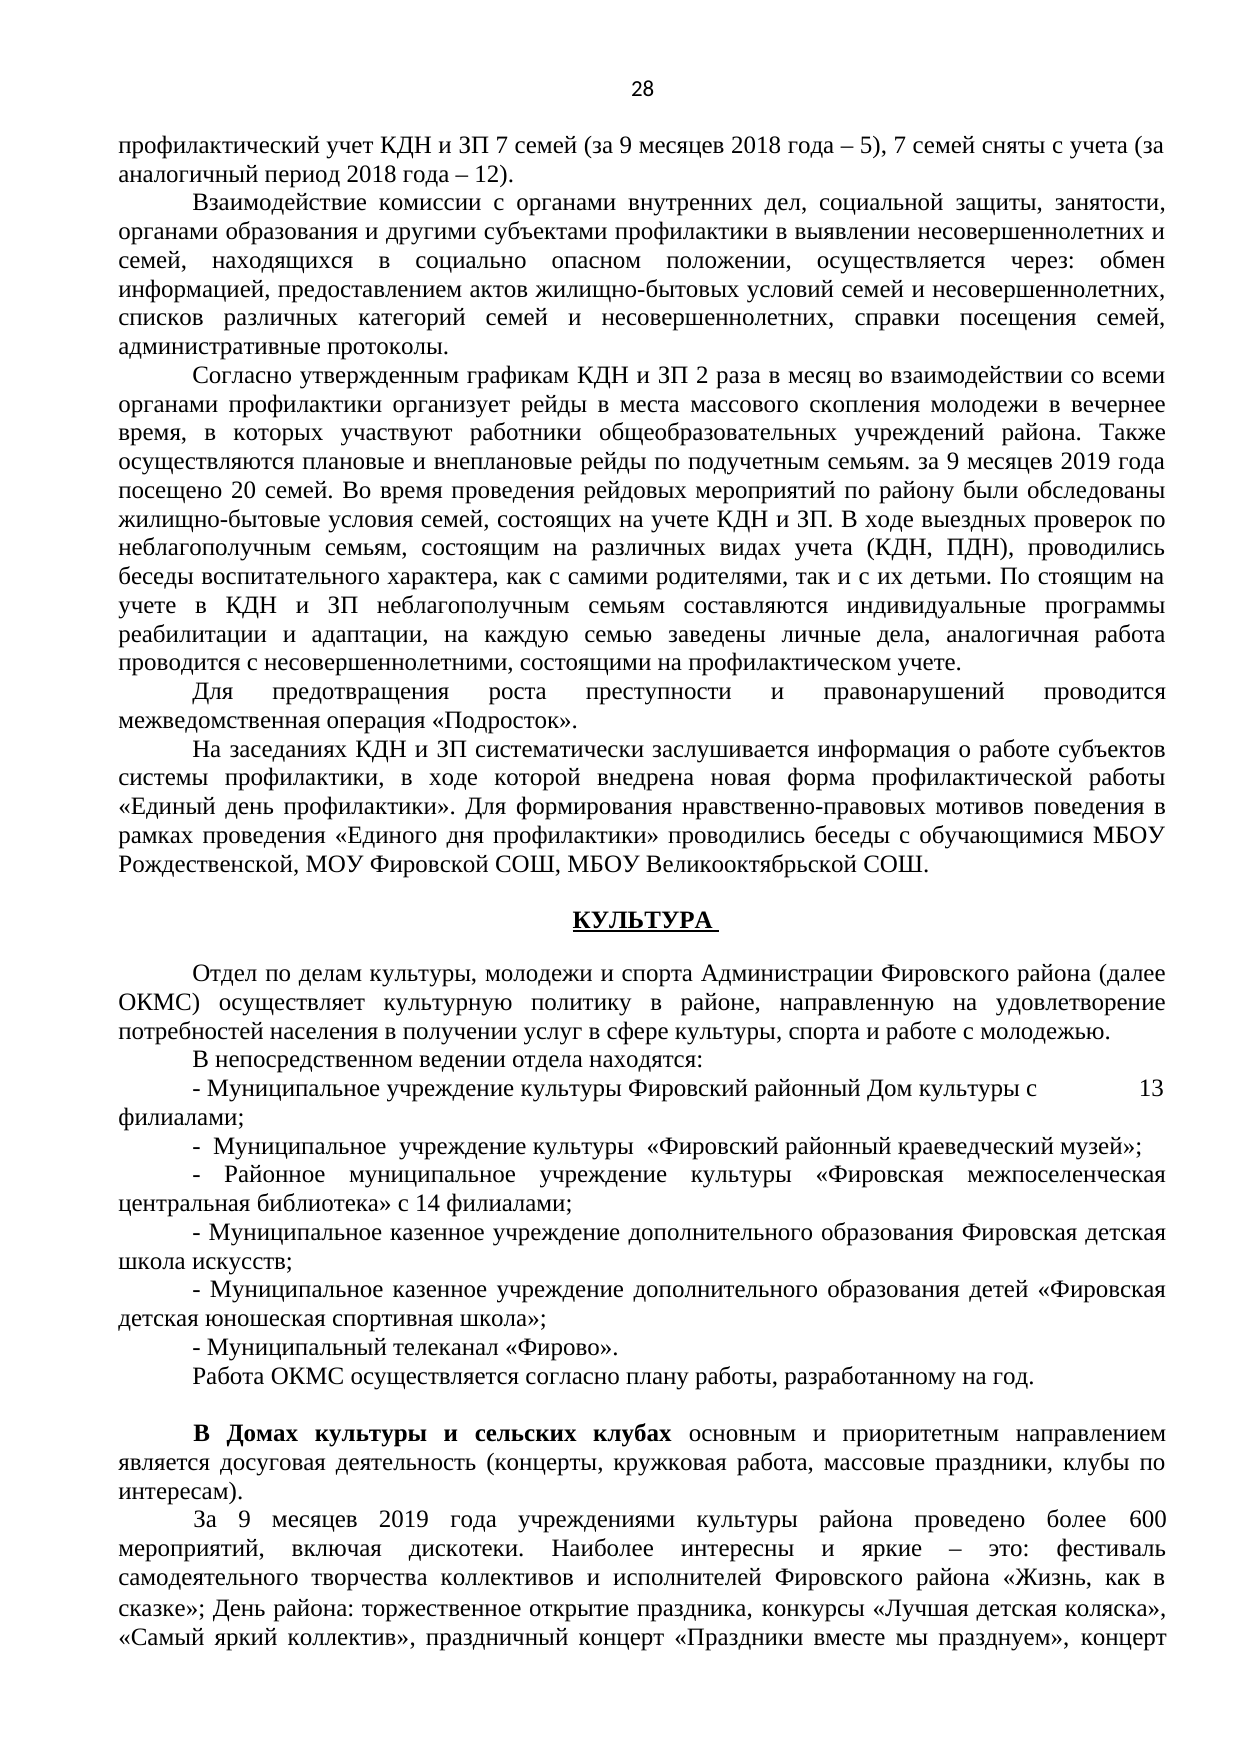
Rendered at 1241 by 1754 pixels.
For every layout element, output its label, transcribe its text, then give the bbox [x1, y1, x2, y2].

text - Районное муниципальное учреждение культуры «Фировская межпоселенческая центральная библиотека» с 14 филиалами; [118, 1159, 1167, 1217]
text Работа ОКМС осуществляется согласно плану работы, разработанному на год. [118, 1361, 1167, 1389]
text На заседаниях КДН и ЗП систематически заслушивается информация о работе субъектов системы профилактики, в ходе которой внедрена новая форма профилактической работы «Единый день профилактики». Для формирования нравственно-правовых мотивов поведения в рамках проведения «Единого дня профилактики» проводились беседы с обучающимися МБОУ Рождественской, МОУ Фировской СОШ, МБОУ Великооктябрьской СОШ. [118, 734, 1167, 877]
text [118, 1504, 1167, 1651]
text Отдел по делам культуры, молодежи и спорта Администрации Фировского района (далее ОКМС) осуществляет культурную политику в районе, направленную на удовлетворение потребностей населения в получении услуг в сфере культуры, спорта и работе с молодежью. [118, 958, 1167, 1044]
text КУЛЬТУРА [118, 905, 1167, 934]
text Согласно утвержденным графикам КДН и ЗП 2 раза в месяц во взаимодействии со всеми органами профилактики организует рейды в места массового скопления молодежи в вечернее время, в которых участвуют работники общеобразовательных учреждений района. Также осуществляются плановые и внеплановые рейды по подучетным семьям. за 9 месяцев 2019 года посещено 20 семей. Во время проведения рейдовых мероприятий по району были обследованы жилищно-бытовые условия семей, состоящих на учете КДН и ЗП. В ходе выездных проверок по неблагополучным семьям, состоящим на различных видах учета (КДН, ПДН), проводились беседы воспитательного характера, как с самими родителями, так и с их детьми. По стоящим на учете в КДН и ЗП неблагополучным семьям составляются индивидуальные программы реабилитации и адаптации, на каждую семью заведены личные дела, аналогичная работа проводится с несовершеннолетними, состоящими на профилактическом учете. [118, 360, 1167, 676]
text В Домах культуры и сельских клубах основным и приоритетным направлением является досуговая деятельность (концерты, кружковая работа, массовые праздники, клубы по интересам). [118, 1418, 1167, 1504]
text Взаимодействие комиссии с органами внутренних дел, социальной защиты, занятости, органами образования и другими субъектами профилактики в выявлении несовершеннолетних и семей, находящихся в социально опасном положении, осуществляется через: обмен информацией, предоставлением актов жилищно-бытовых условий семей и несовершеннолетних, списков различных категорий семей и несовершеннолетних, справки посещения семей, административные протоколы. [118, 187, 1167, 360]
text В непосредственном ведении отдела находятся: [118, 1044, 1167, 1073]
text Для предотвращения роста преступности и правонарушений проводится межведомственная операция «Подросток». [118, 676, 1167, 734]
text - Муниципальное казенное учреждение дополнительного образования Фировская детская школа искусств; [118, 1217, 1167, 1274]
text - Муниципальный телеканал «Фирово». [118, 1332, 1167, 1361]
text - Муниципальное учреждение культуры «Фировский районный краеведческий музей»; [118, 1131, 1167, 1159]
text - Муниципальное учреждение культуры Фировский районный Дом культуры с 13 филиалами; [118, 1073, 1167, 1131]
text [118, 130, 1167, 187]
text - Муниципальное казенное учреждение дополнительного образования детей «Фировская детская юношеская спортивная школа»; [118, 1274, 1167, 1332]
